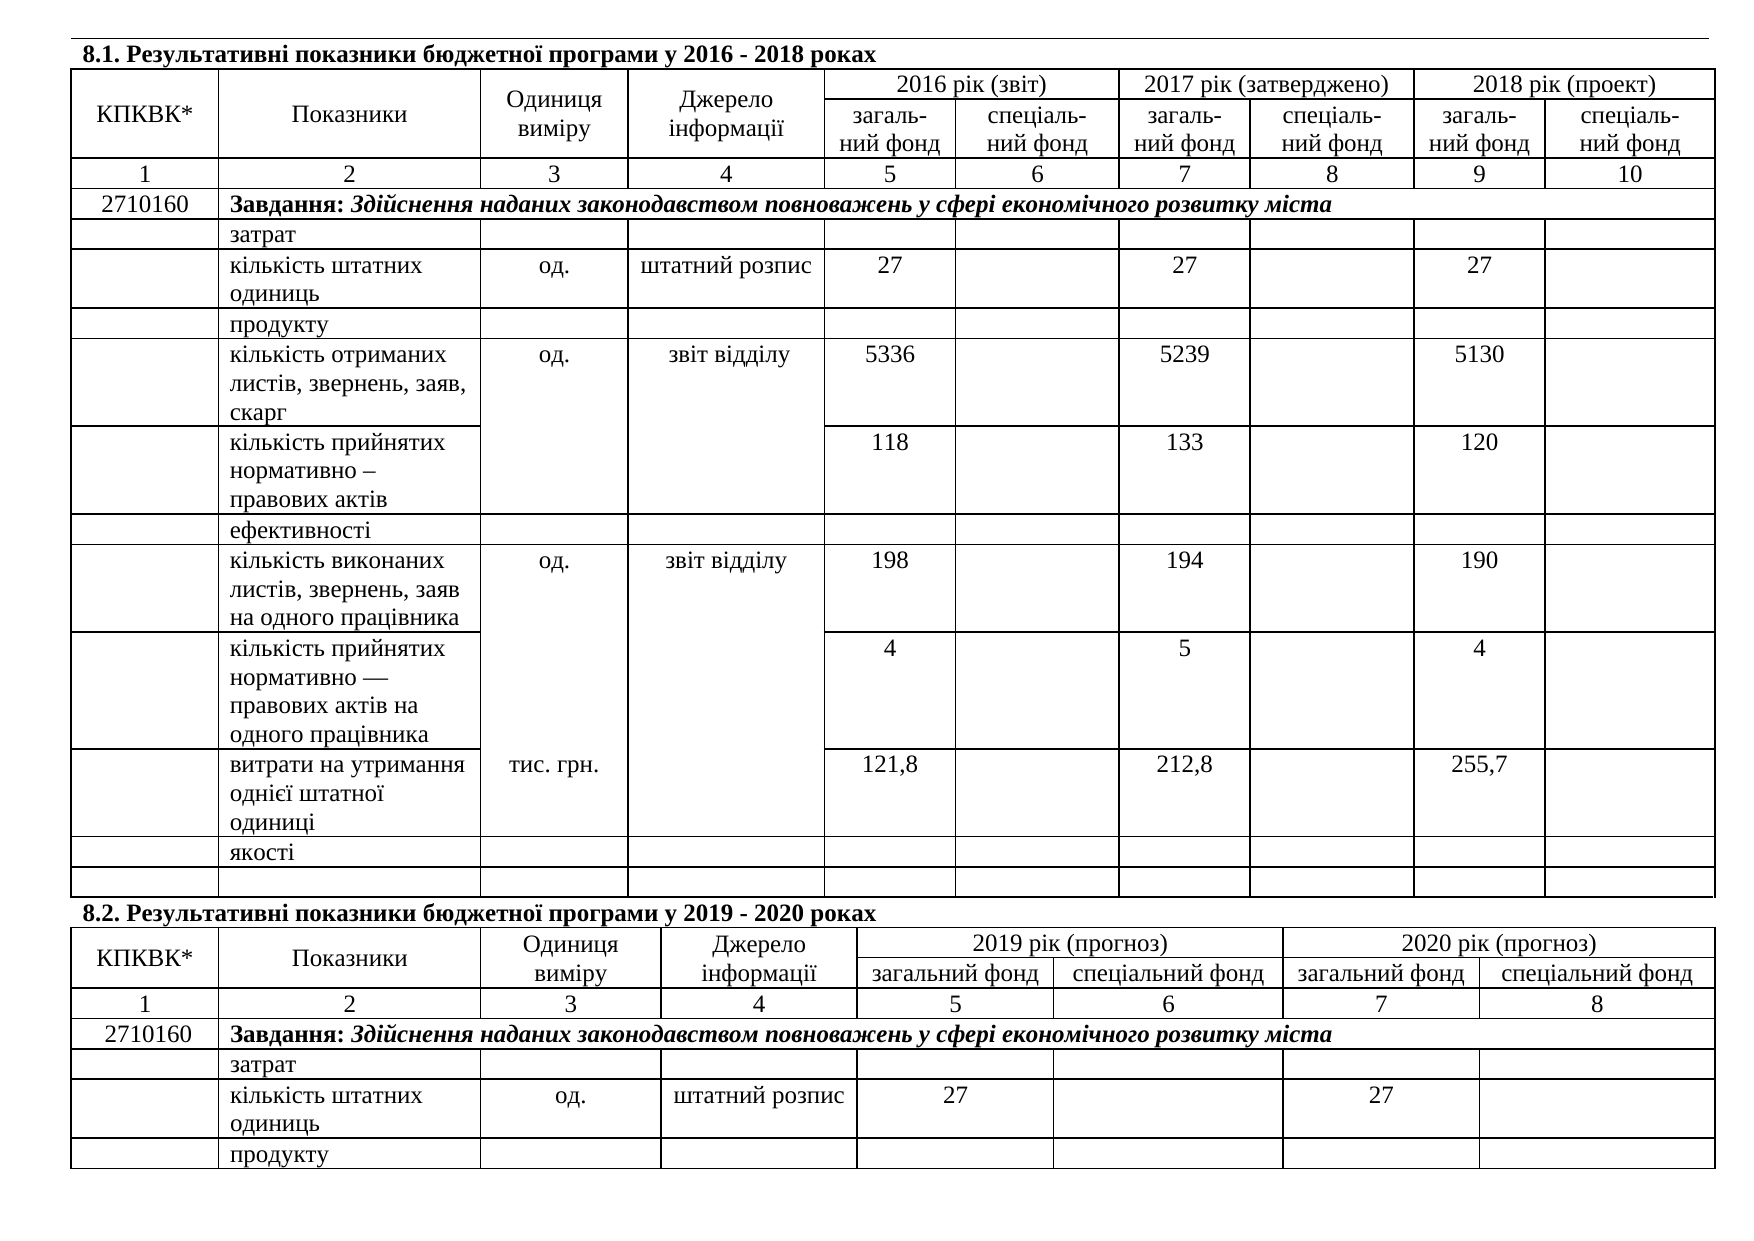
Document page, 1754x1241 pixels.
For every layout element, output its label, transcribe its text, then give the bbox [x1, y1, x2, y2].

table_cell од. [481, 1080, 660, 1137]
table_header Показники [219, 928, 480, 987]
table_header Джерело інформації [629, 70, 824, 157]
table_cell продукту [219, 1139, 480, 1167]
table_cell [1546, 309, 1714, 337]
table_cell 3 [481, 989, 660, 1017]
table_cell звіт відділу [629, 545, 824, 748]
table_cell [72, 515, 218, 543]
table_cell [72, 750, 218, 836]
table_cell [1546, 545, 1714, 631]
table_cell [1546, 837, 1714, 866]
table_cell [629, 868, 824, 896]
table_cell [1546, 427, 1714, 513]
table_cell штатний розпис [662, 1080, 856, 1137]
table_cell кількість штатних одиниць [219, 1080, 480, 1137]
table_cell 27 [1120, 250, 1249, 307]
table_cell 4 [825, 633, 955, 748]
table_cell [1480, 1050, 1714, 1078]
table_cell [956, 309, 1118, 337]
table_cell звіт відділу [629, 339, 824, 513]
table_cell [72, 545, 218, 631]
table_cell [1415, 837, 1544, 866]
table_cell [825, 515, 955, 543]
table_cell [1251, 427, 1413, 513]
table_cell [72, 309, 218, 337]
table_cell 9 [1415, 159, 1544, 187]
table_cell 6 [956, 159, 1118, 187]
table_cell [1480, 1139, 1714, 1167]
table_cell [1054, 1139, 1282, 1167]
table_cell 1 [72, 159, 218, 187]
table_cell спеціаль- ний фонд [1546, 100, 1714, 157]
table_cell [1120, 515, 1249, 543]
table_cell [858, 1139, 1053, 1167]
table_header КПКВК* [72, 928, 218, 987]
table_cell 4 [629, 159, 824, 187]
table_cell [72, 837, 218, 866]
table_cell [1415, 220, 1544, 248]
table_cell од. [481, 250, 627, 307]
table_cell [72, 633, 218, 748]
table_cell [72, 1080, 218, 1137]
table_cell [481, 1139, 660, 1167]
table_cell [629, 748, 824, 836]
table_cell [1251, 309, 1413, 337]
table_cell [481, 515, 627, 543]
table_cell [956, 250, 1118, 307]
table_cell [481, 220, 627, 248]
table_cell [1480, 1080, 1714, 1137]
table_cell 121,8 [825, 750, 955, 836]
table_cell 2710160 [72, 189, 218, 218]
table_cell 120 [1415, 427, 1544, 513]
table_cell [72, 339, 218, 425]
table_cell [1415, 868, 1544, 896]
table_cell [662, 1050, 856, 1078]
table_cell [1251, 868, 1413, 896]
table_cell 7 [1120, 159, 1249, 187]
table_header Джерело інформації [662, 928, 856, 987]
table_header Одиниця виміру [481, 928, 660, 987]
table_cell 2 [219, 989, 480, 1017]
table_cell [629, 220, 824, 248]
table_cell [1251, 750, 1413, 836]
table_cell [956, 633, 1118, 748]
table_cell загаль- ний фонд [825, 100, 955, 157]
table_cell спеціаль- ний фонд [1251, 100, 1413, 157]
table_cell [1120, 837, 1249, 866]
table_cell [956, 515, 1118, 543]
table_cell [1546, 868, 1714, 896]
table_cell [629, 309, 824, 337]
table_cell [956, 220, 1118, 248]
table_header Одиниця виміру [481, 70, 627, 157]
table_cell [825, 220, 955, 248]
table_cell [1546, 250, 1714, 307]
table_cell [1546, 750, 1714, 836]
table_cell спеціальний фонд [1054, 958, 1282, 987]
table_cell загаль- ний фонд [1120, 100, 1249, 157]
table_cell 27 [858, 1080, 1053, 1137]
table_cell [1546, 633, 1714, 748]
table_cell [1251, 633, 1413, 748]
table_cell 212,8 [1120, 750, 1249, 836]
table_cell Завдання: Здійснення наданих законодавством повноважень у сфері економічного розвитку міста [219, 189, 1714, 218]
table_cell 8 [1251, 159, 1413, 187]
table_cell [1284, 1050, 1479, 1078]
table_cell [1251, 250, 1413, 307]
table_cell [1546, 220, 1714, 248]
table_cell [1546, 515, 1714, 543]
table_cell [1251, 515, 1413, 543]
table_cell кількість виконаних листів, звернень, заяв на одного працівника [219, 545, 480, 631]
table_cell [825, 868, 955, 896]
table_cell Завдання: Здійснення наданих законодавством повноважень у сфері економічного розвитку міста [219, 1019, 1714, 1048]
table_header 2018 рік (проект) [1415, 70, 1714, 98]
table_cell 255,7 [1415, 750, 1544, 836]
table_cell 4 [662, 989, 856, 1017]
table_cell 27 [1415, 250, 1544, 307]
table_cell [481, 837, 627, 866]
table_cell затрат [219, 220, 480, 248]
table_cell 27 [825, 250, 955, 307]
table_cell кількість отриманих листів, звернень, заяв, скарг [219, 339, 480, 425]
table_header 2019 рік (прогноз) [858, 928, 1282, 957]
table_cell 27 [1284, 1080, 1479, 1137]
table_cell [1251, 220, 1413, 248]
table_cell [956, 750, 1118, 836]
table_cell [1054, 1050, 1282, 1078]
table_cell [1415, 515, 1544, 543]
table_header 2016 рік (звіт) [825, 70, 1118, 98]
table_cell спеціаль- ний фонд [956, 100, 1118, 157]
table_cell [1251, 837, 1413, 866]
table_cell [481, 1050, 660, 1078]
table_cell [956, 545, 1118, 631]
table_cell тис. грн. [481, 748, 627, 836]
table_header 2020 рік (прогноз) [1284, 928, 1714, 957]
table_cell спеціальний фонд [1480, 958, 1714, 987]
table_cell 5336 [825, 339, 955, 425]
table_cell 118 [825, 427, 955, 513]
table_cell 190 [1415, 545, 1544, 631]
table_cell [1709, 38, 1713, 68]
table_cell [72, 1139, 218, 1167]
table_cell [825, 837, 955, 866]
table_cell 10 [1546, 159, 1714, 187]
table_cell загальний фонд [858, 958, 1053, 987]
table_cell 5130 [1415, 339, 1544, 425]
table_cell [1120, 868, 1249, 896]
table_cell кількість прийнятих нормативно – правових актів [219, 427, 480, 513]
table_cell [1054, 1080, 1282, 1137]
table_cell [858, 1050, 1053, 1078]
table_cell [481, 309, 627, 337]
table_cell [72, 1050, 218, 1078]
table_cell [956, 339, 1118, 425]
table_cell кількість штатних одиниць [219, 250, 480, 307]
table_cell [956, 868, 1118, 896]
table_cell [825, 309, 955, 337]
table_cell 194 [1120, 545, 1249, 631]
table_cell кількість прийнятих нормативно — правових актів на одного працівника [219, 633, 480, 748]
table_cell [1284, 1139, 1479, 1167]
table_cell [219, 868, 480, 896]
table_cell загальний фонд [1284, 958, 1479, 987]
table_cell 5 [825, 159, 955, 187]
table_cell [1251, 339, 1413, 425]
table_cell 5 [1120, 633, 1249, 748]
table_header 2017 рік (затверджено) [1120, 70, 1413, 98]
table_cell [72, 427, 218, 513]
table_cell [629, 837, 824, 866]
table_cell [1415, 309, 1544, 337]
table_cell 8.2. Результативні показники бюджетної програми у 2019 - 2020 роках [71, 898, 1709, 927]
table_cell 3 [481, 159, 627, 187]
table_cell штатний розпис [629, 250, 824, 307]
table_cell [1120, 309, 1249, 337]
table_cell 8 [1480, 989, 1714, 1017]
table_cell од. [481, 339, 627, 513]
table_cell якості [219, 837, 480, 866]
table_header КПКВК* [72, 70, 218, 157]
table_cell [1709, 898, 1713, 927]
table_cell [71, 39, 1709, 68]
table_cell [662, 1139, 856, 1167]
table_cell витрати на утримання однієї штатної одиниці [219, 750, 480, 836]
table_cell загаль- ний фонд [1415, 100, 1544, 157]
table_cell [956, 427, 1118, 513]
table_cell продукту [219, 309, 480, 337]
table_cell 2710160 [72, 1019, 218, 1048]
table_cell од. [481, 545, 627, 748]
table_cell ефективності [219, 515, 480, 543]
table_cell [956, 837, 1118, 866]
table_cell 198 [825, 545, 955, 631]
table_cell [72, 250, 218, 307]
table_cell [629, 515, 824, 543]
table_cell затрат [219, 1050, 480, 1078]
table_cell [1251, 545, 1413, 631]
table_cell 2 [219, 159, 480, 187]
table_cell 1 [72, 989, 218, 1017]
table_cell 4 [1415, 633, 1544, 748]
table_cell [481, 868, 627, 896]
table_cell 133 [1120, 427, 1249, 513]
table_cell [1120, 220, 1249, 248]
table_cell [1546, 339, 1714, 425]
table_cell 6 [1054, 989, 1282, 1017]
table_header Показники [219, 70, 480, 157]
table_cell [72, 868, 218, 896]
table_cell 5239 [1120, 339, 1249, 425]
table_cell [72, 220, 218, 248]
table_cell 7 [1284, 989, 1479, 1017]
table_cell 5 [858, 989, 1053, 1017]
